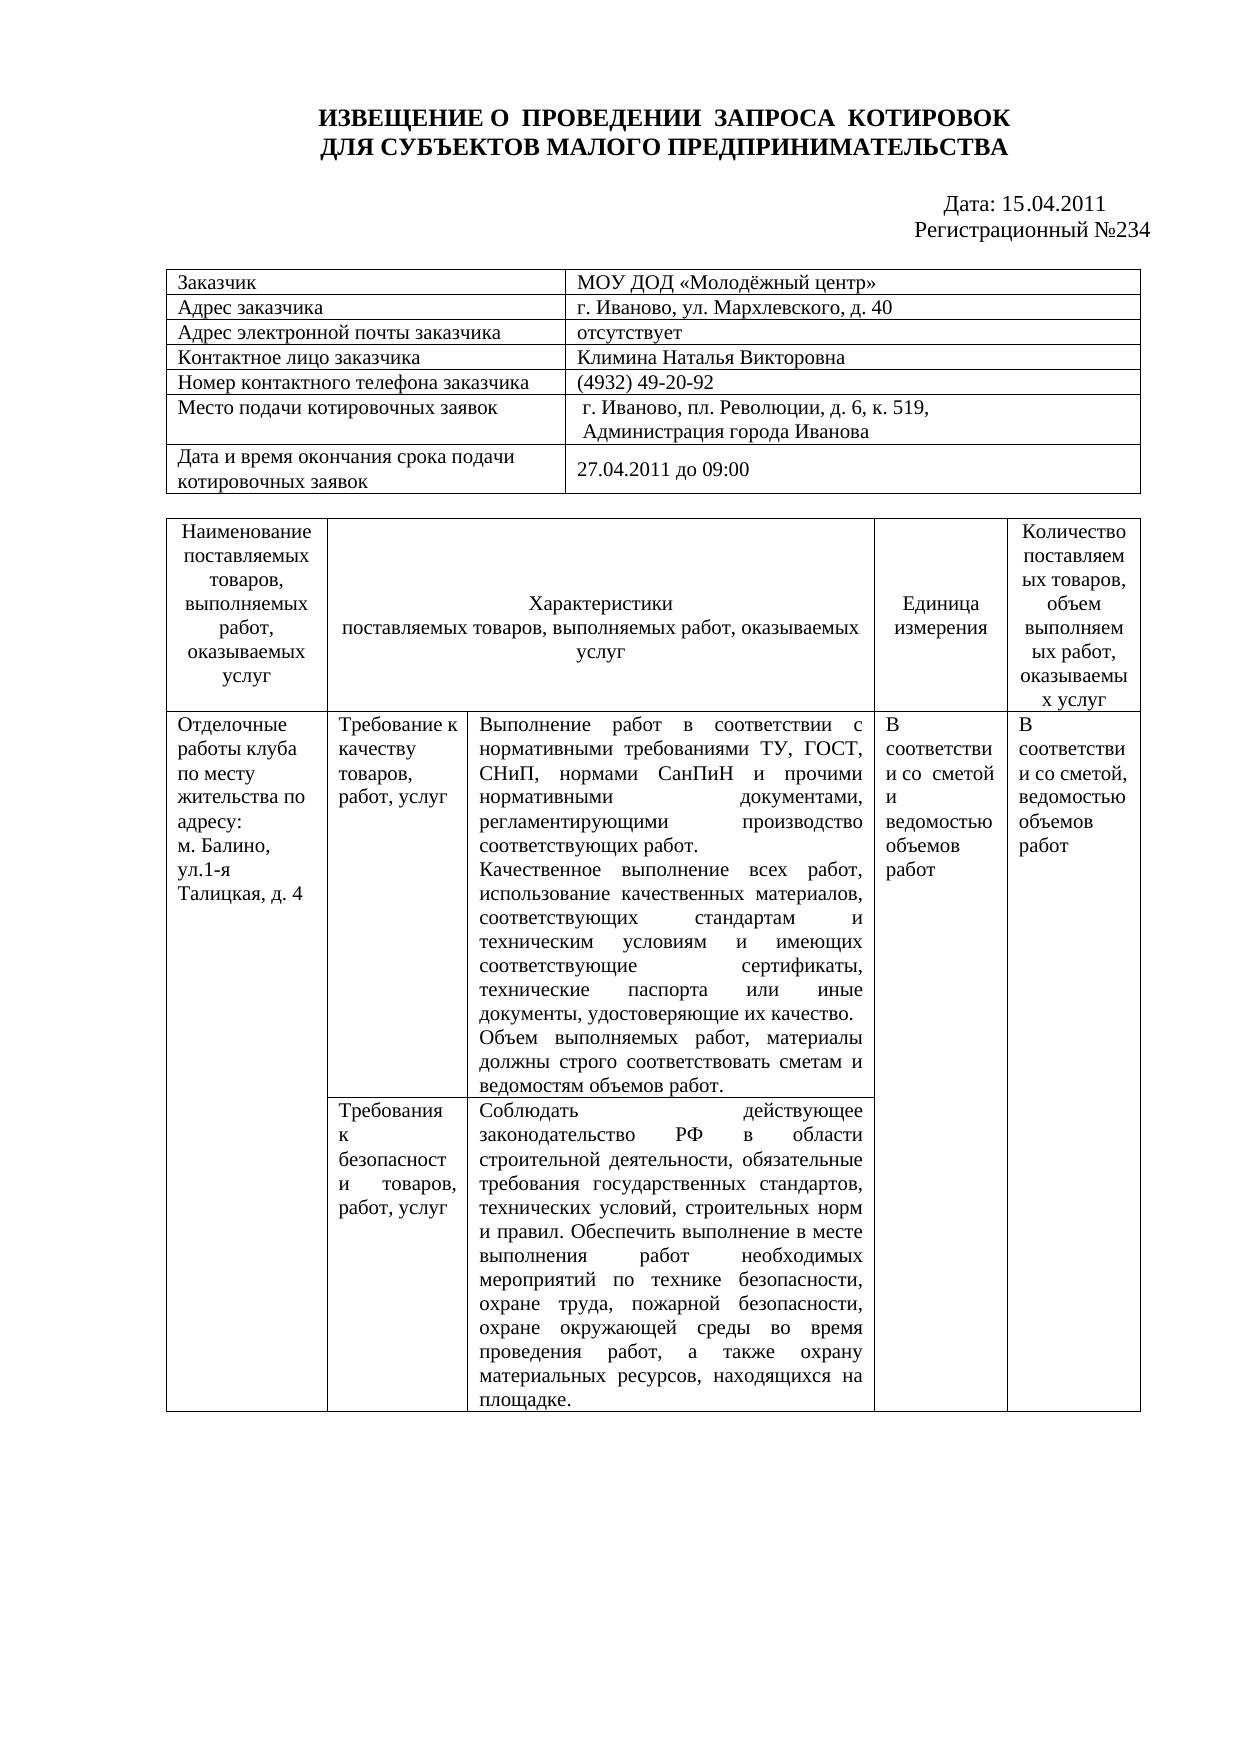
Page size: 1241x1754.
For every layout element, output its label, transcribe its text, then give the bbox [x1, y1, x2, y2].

table_cell Контактное лицо заказчика [167, 345, 565, 369]
table_cell Дата и время окончания срока подачи котировочных заявок [167, 445, 565, 493]
text ИЗВЕЩЕНИЕ О ПРОВЕДЕНИИ ЗАПРОСА КОТИРОВОК [177, 103, 1152, 132]
table_header Характеристики поставляемых товаров, выполняемых работ, оказываемых услуг [328, 519, 874, 711]
table_header Единица измерения [875, 519, 1007, 711]
table_cell В соответствии со сметой, ведомостью объемов работ [1008, 712, 1140, 1411]
table_header Заказчик [167, 270, 565, 294]
table_cell Номер контактного телефона заказчика [167, 370, 565, 394]
table_cell 27.04.2011 до 09:00 [566, 445, 1140, 493]
table_cell Адрес заказчика [167, 295, 565, 319]
text Дата: 15.04.2011 [177, 190, 1152, 216]
table_cell г. Иваново, пл. Революции, д. 6, к. 519, Администрация города Иванова [566, 395, 1140, 443]
table_header Наименование поставляемых товаров, выполняемых работ, оказываемых услуг [167, 519, 327, 711]
table_cell отсутствует [566, 320, 1140, 344]
table_cell Требования к безопасности товаров, работ, услуг [328, 1098, 467, 1411]
table_cell г. Иваново, ул. Мархлевского, д. 40 [566, 295, 1140, 319]
table_cell Выполнение работ в соответствии с нормативными требованиями ТУ, ГОСТ, СНиП, нормами СанПиН и прочими нормативными документами, регламентирующими производство соответствующих работ. Качественное выполнение всех работ, использование качественных материалов, соответствующих стандартам и техническим условиям и имеющих соответствующие сертификаты, технические паспорта или иные документы, удостоверяющие их качество. Объем выполняемых работ, материалы должны строго соответствовать сметам и ведомостям объемов работ. [468, 712, 874, 1097]
table_cell Адрес электронной почты заказчика [167, 320, 565, 344]
table_cell Климина Наталья Викторовна [566, 345, 1140, 369]
table_cell Место подачи котировочных заявок [167, 395, 565, 443]
table_cell Требование к качеству товаров, работ, услуг [328, 712, 467, 1097]
table_cell Соблюдать действующее законодательство РФ в области строительной деятельности, обязательные требования государственных стандартов, технических условий, строительных норм и правил. Обеспечить выполнение в месте выполнения работ необходимых мероприятий по технике безопасности, охране труда, пожарной безопасности, охране окружающей среды во время проведения работ, а также охрану материальных ресурсов, находящихся на площадке. [468, 1098, 874, 1411]
text ДЛЯ СУБЪЕКТОВ МАЛОГО ПРЕДПРИНИМАТЕЛЬСТВА [177, 132, 1152, 161]
table_header МОУ ДОД «Молодёжный центр» [566, 270, 1140, 294]
table_cell Отделочные работы клуба по месту жительства по адресу: м. Балино, ул.1-я Талицкая, д. 4 [167, 712, 327, 1411]
table_header Количество поставляемых товаров, объем выполняемых работ, оказываемых услуг [1008, 519, 1140, 711]
table_cell (4932) 49-20-92 [566, 370, 1140, 394]
text Регистрационный №234 [177, 216, 1152, 242]
table_cell В соответствии со сметой и ведомостью объемов работ [875, 712, 1007, 1411]
